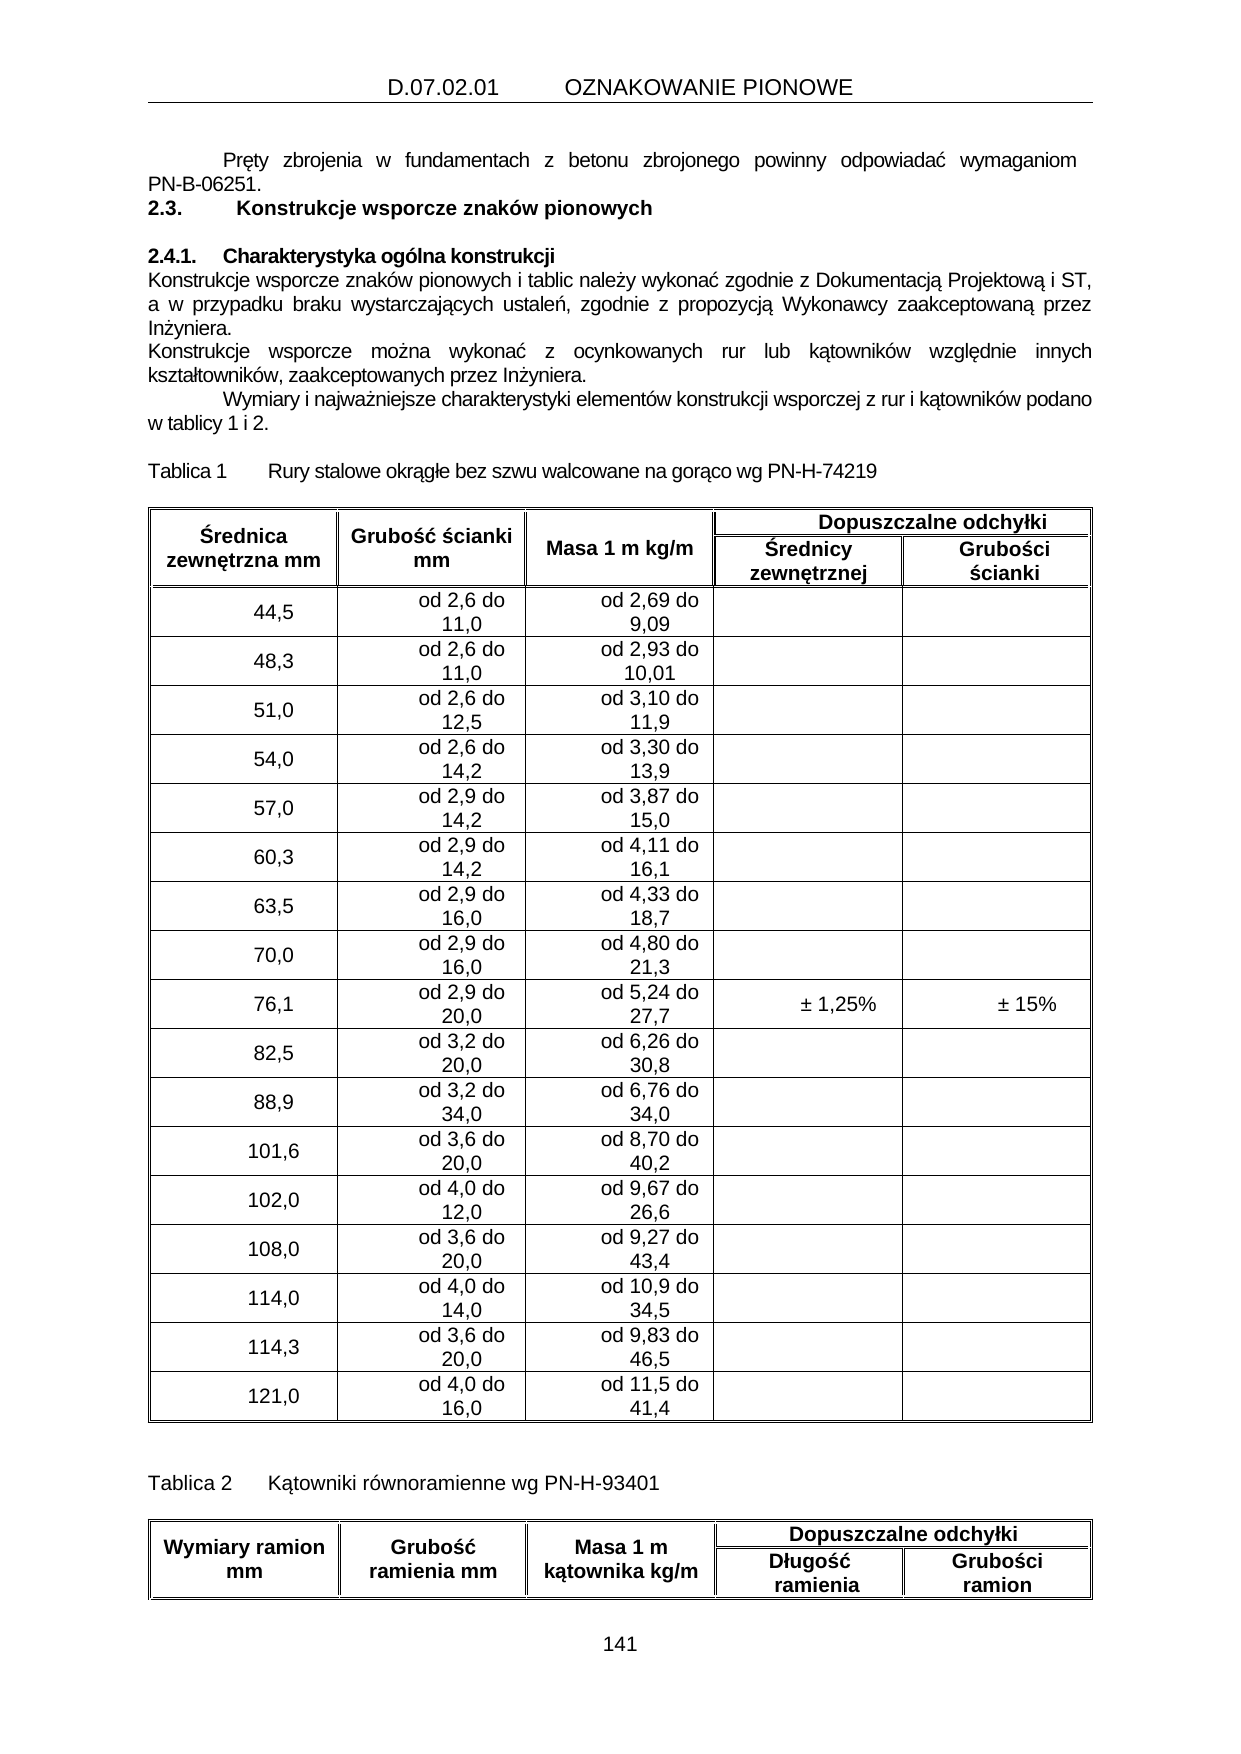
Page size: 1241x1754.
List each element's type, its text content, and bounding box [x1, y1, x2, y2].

table_cell [903, 1029, 1090, 1077]
table_cell 70,0 [151, 931, 337, 979]
table_cell ± 1,25% [714, 980, 902, 1028]
table_cell [714, 1127, 902, 1175]
table_cell od 2,6 do 12,5 [338, 686, 525, 734]
table_cell [903, 1323, 1090, 1371]
table_cell [903, 1127, 1090, 1175]
table_cell 88,9 [151, 1078, 337, 1126]
table_cell 54,0 [151, 735, 337, 783]
table_cell [714, 784, 902, 832]
table_cell 63,5 [151, 882, 337, 930]
table_cell od 4,0 do 16,0 [338, 1372, 525, 1419]
table_cell 48,3 [151, 637, 337, 685]
table_header Wymiary ramion mm [151, 1522, 339, 1597]
table_cell od 2,9 do 16,0 [338, 882, 525, 930]
table_cell [903, 833, 1090, 881]
table_cell od 6,26 do 30,8 [526, 1029, 713, 1077]
table_cell 57,0 [151, 784, 337, 832]
table_cell 44,5 [149, 585, 337, 636]
table_header Dopuszczalne odchyłki [714, 510, 1090, 534]
table_cell 114,0 [151, 1274, 337, 1322]
text Wymiary i najważniejsze charakterystyki elementów konstrukcji wsporczej z rur i kątowników podano w tablicy 1 i 2. [148, 387, 1093, 435]
table_cell od 9,83 do 46,5 [526, 1323, 713, 1371]
table_cell od 4,11 do 16,1 [526, 833, 713, 881]
table_header Średnica zewnętrzna mm [149, 508, 338, 585]
table_cell [714, 686, 902, 734]
table_cell [714, 882, 902, 930]
table_cell od 3,10 do 11,9 [526, 686, 713, 734]
table_cell [903, 784, 1090, 832]
table_cell 76,1 [151, 980, 337, 1028]
table_cell [714, 735, 902, 783]
table_cell od 4,80 do 21,3 [526, 931, 713, 979]
table_cell Grubości ścianki [903, 534, 1091, 585]
table_cell [903, 1225, 1090, 1273]
table_cell od 3,6 do 20,0 [338, 1323, 525, 1371]
table_cell od 3,30 do 13,9 [526, 735, 713, 783]
table_cell od 4,0 do 12,0 [338, 1176, 525, 1224]
table_cell [903, 1176, 1090, 1224]
table_cell ± 15% [903, 980, 1090, 1028]
table_cell Długość ramienia [715, 1549, 903, 1597]
text Konstrukcje wsporcze można wykonać z ocynkowanych rur lub kątowników względnie innych kształtowników, zaakceptowanych przez Inżyniera. [148, 339, 1093, 387]
table_cell [903, 1078, 1090, 1126]
table_cell od 10,9 do 34,5 [526, 1274, 713, 1322]
table_cell 60,3 [151, 833, 337, 881]
table_cell od 2,69 do 9,09 [526, 588, 713, 636]
table_header Masa 1 m kątownika kg/m [527, 1522, 715, 1597]
table_cell od 2,6 do 11,0 [338, 588, 525, 636]
table_cell od 2,93 do 10,01 [526, 637, 713, 685]
text Tablica 1 Rury stalowe okrągłe bez szwu walcowane na gorąco wg PN-H-74219 [148, 459, 1093, 483]
table_cell [714, 1078, 902, 1126]
table_cell [714, 1323, 902, 1371]
table_cell od 2,9 do 14,2 [338, 833, 525, 881]
table_cell [714, 1176, 902, 1224]
table_cell od 4,33 do 18,7 [526, 882, 713, 930]
table_cell Grubości ramion [904, 1546, 1090, 1597]
table_cell od 8,70 do 40,2 [526, 1127, 713, 1175]
table_header Dopuszczalne odchyłki [715, 1522, 1090, 1546]
table_cell [714, 833, 902, 881]
table_cell od 3,6 do 20,0 [338, 1127, 525, 1175]
table_cell od 5,24 do 27,7 [526, 980, 713, 1028]
table_header Grubość ścianki mm [338, 508, 526, 585]
text 2.4.1. Charakterystyka ogólna konstrukcji [148, 243, 1093, 267]
table_cell od 2,6 do 14,2 [338, 735, 525, 783]
table_cell [714, 931, 902, 979]
table_cell [903, 735, 1090, 783]
text Pręty zbrojenia w fundamentach z betonu zbrojonego powinny odpowiadać wymaganiom PN-B-06251. [148, 148, 1093, 196]
table_cell [714, 1029, 902, 1077]
table_cell od 2,9 do 14,2 [338, 784, 525, 832]
table_cell od 3,2 do 20,0 [338, 1029, 525, 1077]
table_cell 114,3 [151, 1323, 337, 1371]
table_cell 51,0 [151, 686, 337, 734]
table_cell 102,0 [151, 1176, 337, 1224]
table_cell [903, 686, 1090, 734]
table_cell [903, 882, 1090, 930]
table_cell 101,6 [151, 1127, 337, 1175]
table_header Grubość ramienia mm [340, 1520, 527, 1597]
text Tablica 2 Kątowniki równoramienne wg PN-H-93401 [148, 1471, 1093, 1494]
table_cell [903, 931, 1090, 979]
table_cell od 9,27 do 43,4 [526, 1225, 713, 1273]
table_cell od 3,2 do 34,0 [338, 1078, 525, 1126]
table_cell od 2,9 do 20,0 [338, 980, 525, 1028]
list Konstrukcje wsporcze znaków pionowych [148, 196, 1093, 219]
table_cell od 9,67 do 26,6 [526, 1176, 713, 1224]
table_cell [714, 588, 902, 636]
table_cell [903, 585, 1091, 636]
table_cell od 3,87 do 15,0 [526, 784, 713, 832]
table_cell Średnicy zewnętrznej [716, 537, 901, 585]
table_cell [714, 1274, 902, 1322]
text Konstrukcje wsporcze znaków pionowych i tablic należy wykonać zgodnie z Dokumentacją Projektową i ST, a w przypadku braku wystarczających ustaleń, zgodnie z propozycją Wykonawcy zaakceptowaną przez Inżyniera. [148, 267, 1093, 339]
table_cell [714, 1372, 902, 1419]
table_cell 82,5 [151, 1029, 337, 1077]
table_cell od 11,5 do 41,4 [526, 1372, 713, 1419]
table_cell od 4,0 do 14,0 [338, 1274, 525, 1322]
table_cell 108,0 [151, 1225, 337, 1273]
table_cell [903, 1274, 1090, 1322]
table_cell od 2,6 do 11,0 [338, 637, 525, 685]
table_cell od 6,76 do 34,0 [526, 1078, 713, 1126]
table_cell [714, 637, 902, 685]
table_cell od 2,9 do 16,0 [338, 931, 525, 979]
table_cell [903, 1372, 1090, 1419]
table_header Masa 1 m kg/m [526, 508, 714, 585]
table_cell [903, 637, 1090, 685]
table_cell [714, 1225, 902, 1273]
table_cell od 3,6 do 20,0 [338, 1225, 525, 1273]
table_cell 121,0 [151, 1372, 337, 1419]
